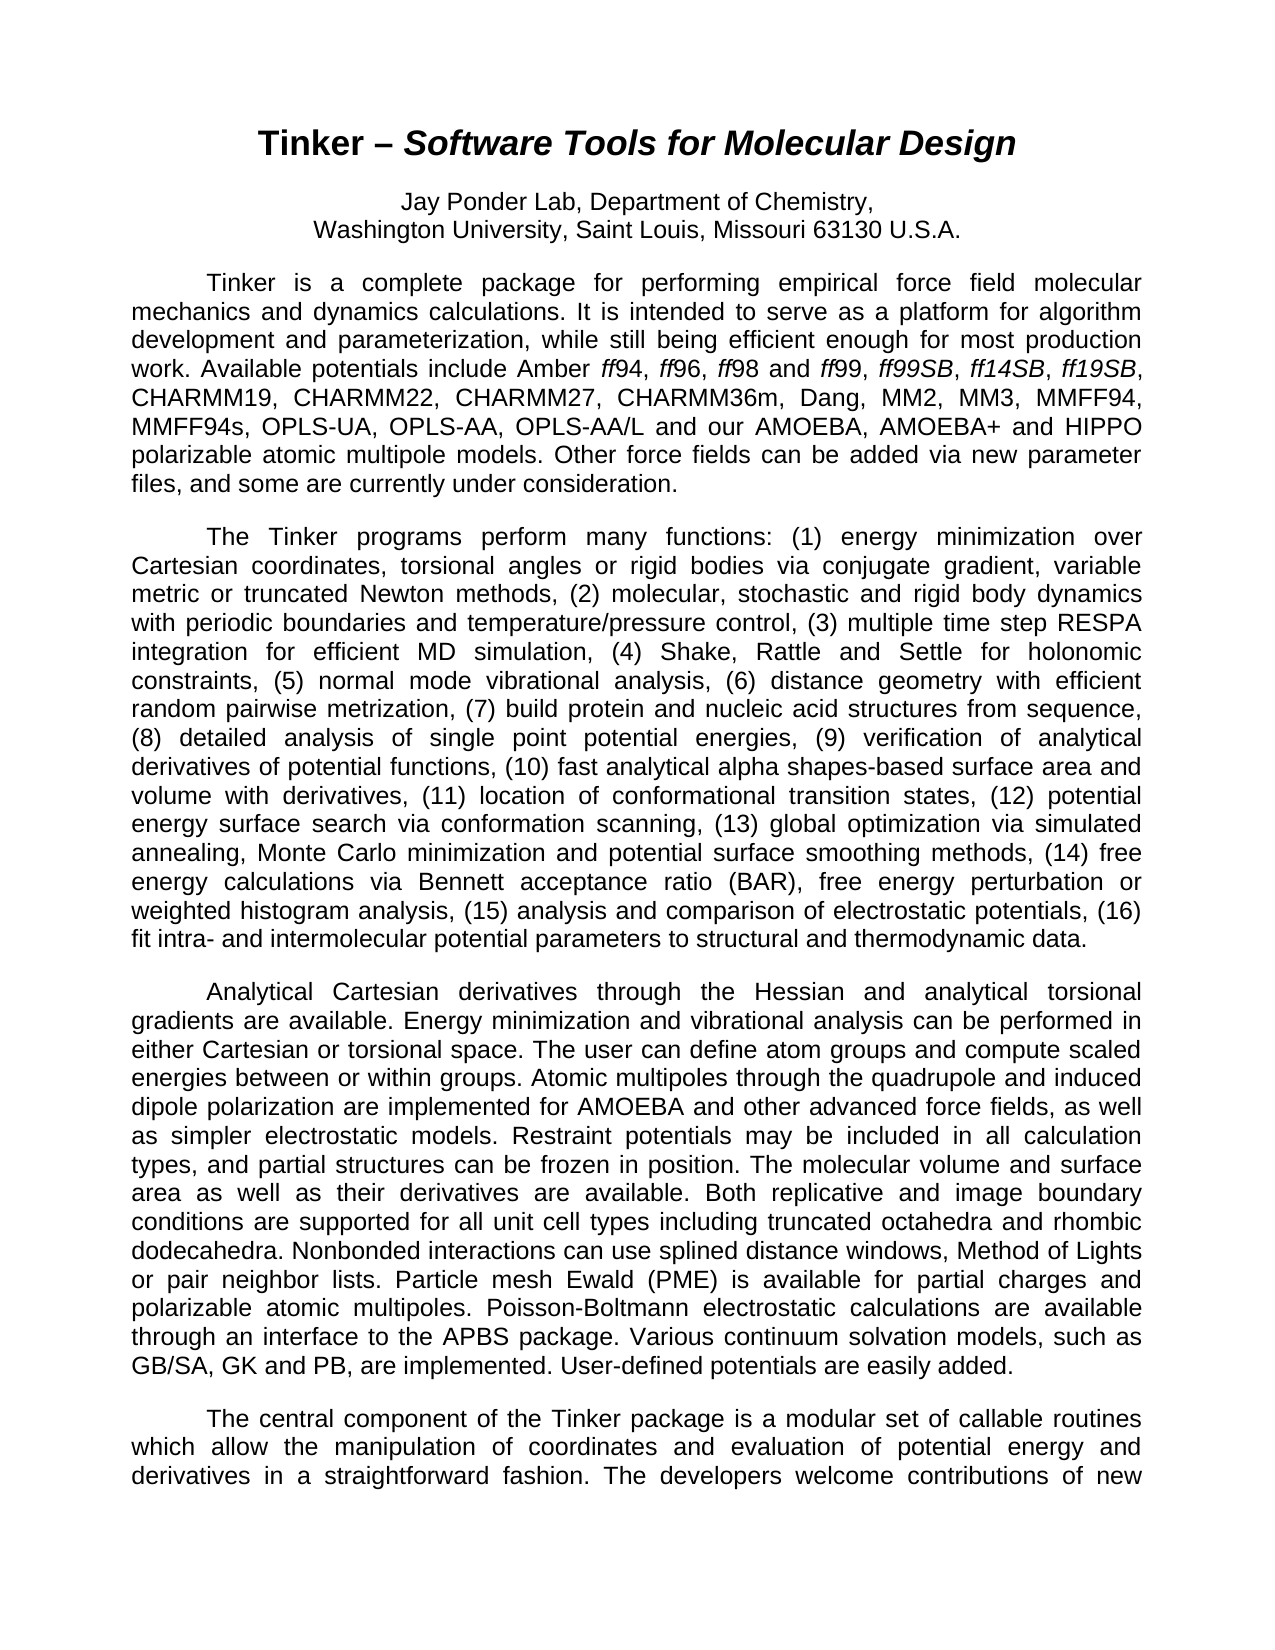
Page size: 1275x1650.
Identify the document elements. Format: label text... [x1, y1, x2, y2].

text Jay Ponder Lab, Department of Chemistry, [131, 187, 1144, 215]
text Tinker – Software Tools for Molecular Design [131, 122, 1144, 163]
text Analytical Cartesian derivatives through the Hessian and analytical torsional gradients are available. Energy minimization and vibrational analysis can be performed in either Cartesian or torsional space. The user can define atom groups and compute scaled energies between or within groups. Atomic multipoles through the quadrupole and induced dipole polarization are implemented for AMOEBA and other advanced force fields, as well as simpler electrostatic models. Restraint potentials may be included in all calculation types, and partial structures can be frozen in position. The molecular volume and surface area as well as their derivatives are available. Both replicative and image boundary conditions are supported for all unit cell types including truncated octahedra and rhombic dodecahedra. Nonbonded interactions can use splined distance windows, Method of Lights or pair neighbor lists. Particle mesh Ewald (PME) is available for partial charges and polarizable atomic multipoles. Poisson-Boltmann electrostatic calculations are available through an interface to the APBS package. Various continuum solvation models, such as GB/SA, GK and PB, are implemented. User-defined potentials are easily added. [131, 977, 1144, 1380]
text The Tinker programs perform many functions: (1) energy minimization over Cartesian coordinates, torsional angles or rigid bodies via conjugate gradient, variable metric or truncated Newton methods, (2) molecular, stochastic and rigid body dynamics with periodic boundaries and temperature/pressure control, (3) multiple time step RESPA integration for efficient MD simulation, (4) Shake, Rattle and Settle for holonomic constraints, (5) normal mode vibrational analysis, (6) distance geometry with efficient random pairwise metrization, (7) build protein and nucleic acid structures from sequence, (8) detailed analysis of single point potential energies, (9) verification of analytical derivatives of potential functions, (10) fast analytical alpha shapes-based surface area and volume with derivatives, (11) location of conformational transition states, (12) potential energy surface search via conformation scanning, (13) global optimization via simulated annealing, Monte Carlo minimization and potential surface smoothing methods, (14) free energy calculations via Bennett acceptance ratio (BAR), free energy perturbation or weighted histogram analysis, (15) analysis and comparison of electrostatic potentials, (16) fit intra- and intermolecular potential parameters to structural and thermodynamic data. [131, 522, 1144, 953]
text Tinker is a complete package for performing empirical force field molecular mechanics and dynamics calculations. It is intended to serve as a platform for algorithm development and parameterization, while still being efficient enough for most production work. Available potentials include Amber ff94, ff96, ff98 and ff99, ff99SB, ff14SB, ff19SB, CHARMM19, CHARMM22, CHARMM27, CHARMM36m, Dang, MM2, MM3, MMFF94, MMFF94s, OPLS-UA, OPLS-AA, OPLS-AA/L and our AMOEBA, AMOEBA+ and HIPPO polarizable atomic multipole models. Other force fields can be added via new parameter files, and some are currently under consideration. [131, 268, 1144, 498]
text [131, 1404, 1144, 1490]
text Washington University, Saint Louis, Missouri 63130 U.S.A. [131, 215, 1144, 244]
